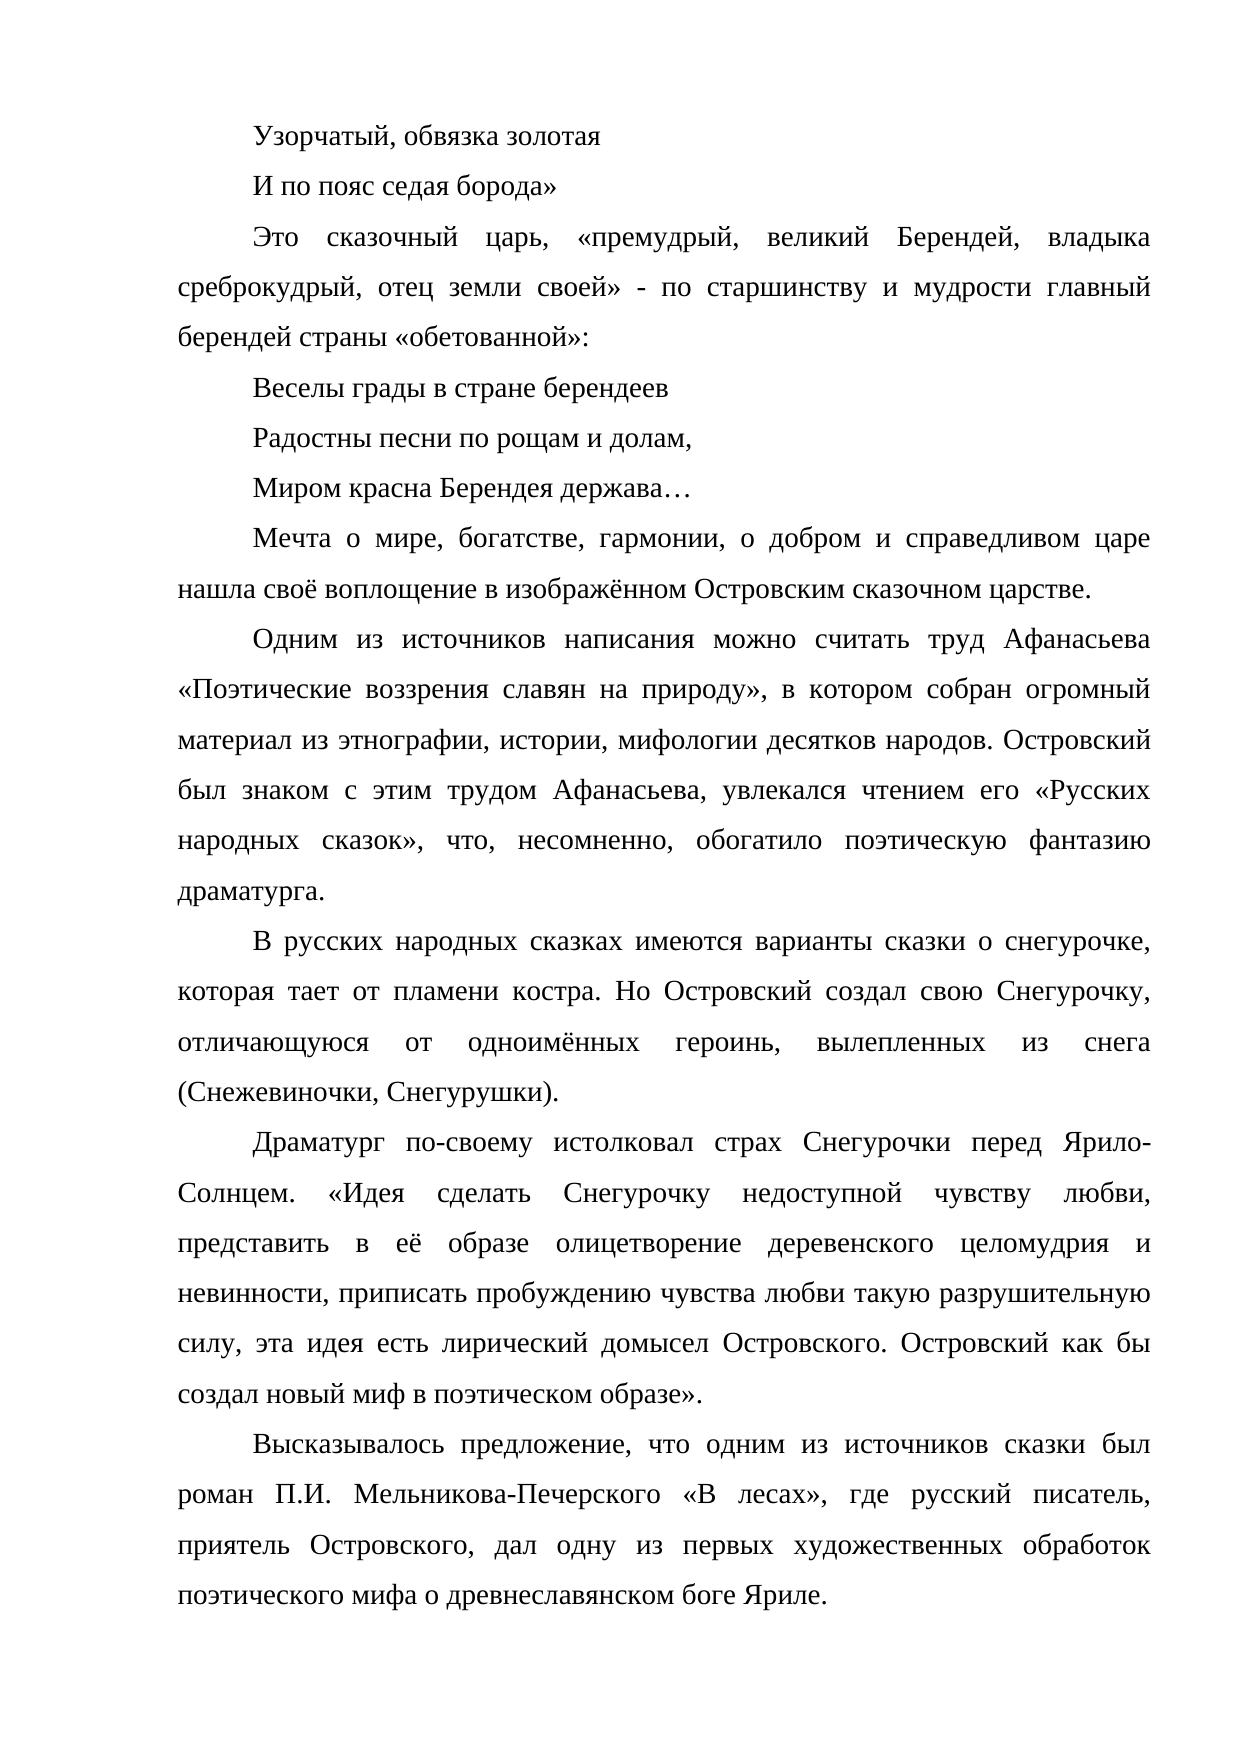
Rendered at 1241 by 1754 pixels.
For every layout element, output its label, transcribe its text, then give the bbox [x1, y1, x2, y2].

text Высказывалось предложение, что одним из источников сказки был роман П.И. Мельникова-Печерского «В лесах», где русский писатель, приятель Островского, дал одну из первых художественных обработок поэтического мифа о древнеславянском боге Яриле. [177, 1426, 1152, 1611]
text Миром красна Берендея держава… [177, 470, 1152, 504]
text Узорчатый, обвязка золотая [177, 118, 1152, 152]
text Мечта о мире, богатстве, гармонии, о добром и справедливом царе нашла своё воплощение в изображённом Островским сказочном царстве. [177, 521, 1152, 604]
text Радостны песни по рощам и долам, [177, 420, 1152, 453]
text Драматург по-своему истолковал страх Снегурочки перед Ярило-Солнцем. «Идея сделать Снегурочку недоступной чувству любви, представить в её образе олицетворение деревенского целомудрия и невинности, приписать пробуждению чувства любви такую разрушительную силу, эта идея есть лирический домысел Островского. Островский как бы создал новый миф в поэтическом образе». [177, 1124, 1152, 1409]
text И по пояс седая борода» [177, 168, 1152, 202]
text Веселы грады в стране берендеев [177, 370, 1152, 403]
text Одним из источников написания можно считать труд Афанасьева «Поэтические воззрения славян на природу», в котором собран огромный материал из этнографии, истории, мифологии десятков народов. Островский был знаком с этим трудом Афанасьева, увлекался чтением его «Русских народных сказок», что, несомненно, обогатило поэтическую фантазию драматурга. [177, 621, 1152, 906]
text В русских народных сказках имеются варианты сказки о снегурочке, которая тает от пламени костра. Но Островский создал свою Снегурочку, отличающуюся от одноимённых героинь, вылепленных из снега (Снежевиночки, Снегурушки). [177, 923, 1152, 1108]
text Это сказочный царь, «премудрый, великий Берендей, владыка среброкудрый, отец земли своей» - по старшинству и мудрости главный берендей страны «обетованной»: [177, 219, 1152, 353]
